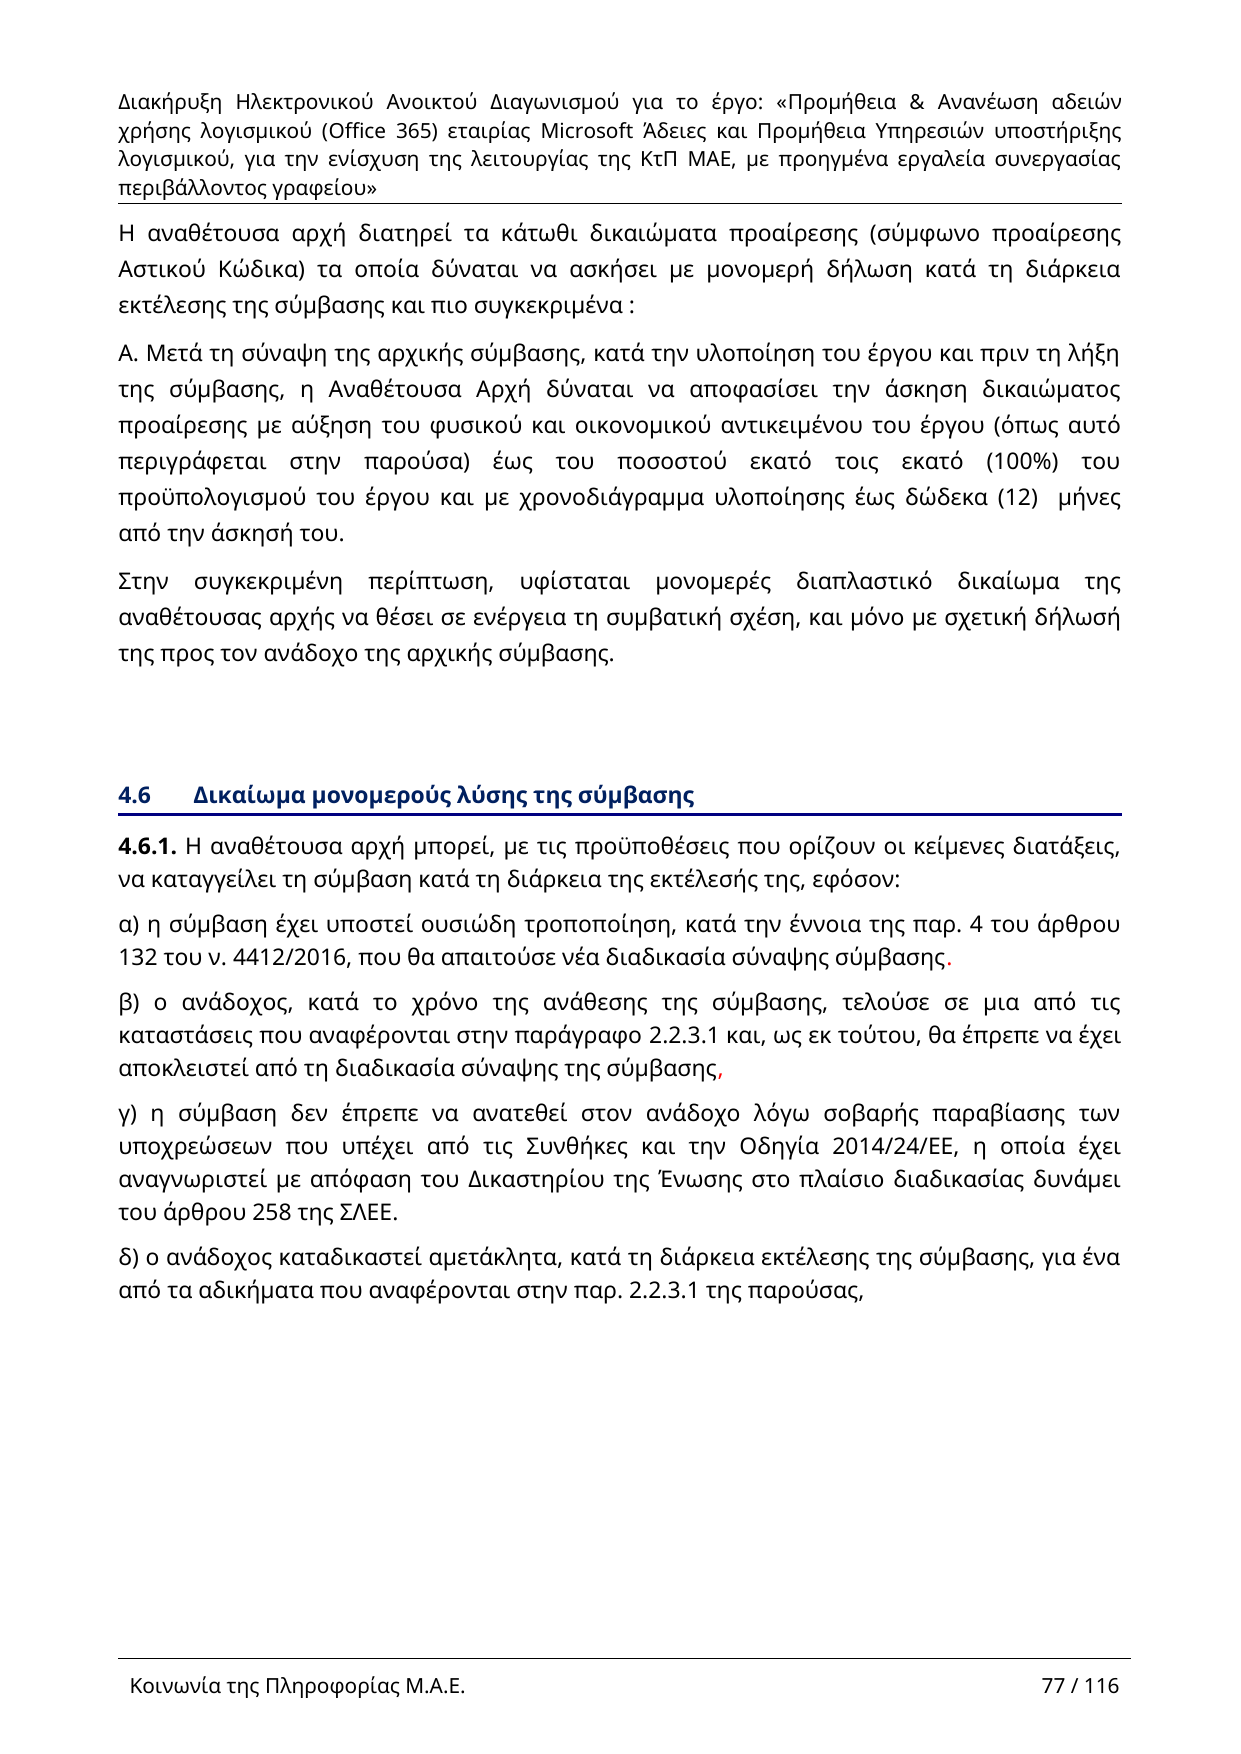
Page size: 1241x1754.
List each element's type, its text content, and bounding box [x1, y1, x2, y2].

text γ) η σύμβαση δεν έπρεπε να ανατεθεί στον ανάδοχο λόγω σοβαρής παραβίασης των υποχρεώσεων που υπέχει από τις Συνθήκες και την Οδηγία 2014/24/ΕΕ, η οποία έχει αναγνωριστεί με απόφαση του Δικαστηρίου της Ένωσης στο πλαίσιο διαδικασίας δυνάμει του άρθρου 258 της ΣΛΕΕ. [118, 1097, 1122, 1227]
text α) η σύμβαση έχει υποστεί ουσιώδη τροποποίηση, κατά την έννοια της παρ. 4 του άρθρου 132 του ν. 4412/2016, που θα απαιτούσε νέα διαδικασία σύναψης σύμβασης. [118, 908, 1122, 972]
text 4.6.1. Η αναθέτουσα αρχή μπορεί, με τις προϋποθέσεις που ορίζουν οι κείμενες διατάξεις, να καταγγείλει τη σύμβαση κατά τη διάρκεια της εκτέλεσής της, εφόσον: [118, 830, 1122, 894]
subtitle Δικαίωμα μονομερούς λύσης της σύμβασης [118, 779, 1122, 813]
text δ) ο ανάδοχος καταδικαστεί αμετάκλητα, κατά τη διάρκεια εκτέλεσης της σύμβασης, για ένα από τα αδικήματα που αναφέρονται στην παρ. 2.2.3.1 της παρούσας, [118, 1241, 1122, 1305]
text Η αναθέτουσα αρχή διατηρεί τα κάτωθι δικαιώματα προαίρεσης (σύμφωνο προαίρεσης Αστικού Κώδικα) τα οποία δύναται να ασκήσει με μονομερή δήλωση κατά τη διάρκεια εκτέλεσης της σύμβασης και πιο συγκεκριμένα : [118, 217, 1122, 320]
text Στην συγκεκριμένη περίπτωση, υφίσταται μονομερές διαπλαστικό δικαίωμα της αναθέτουσας αρχής να θέσει σε ενέργεια τη συμβατική σχέση, και μόνο με σχετική δήλωσή της προς τον ανάδοχο της αρχικής σύμβασης. [118, 565, 1122, 668]
text β) ο ανάδοχος, κατά το χρόνο της ανάθεσης της σύμβασης, τελούσε σε μια από τις καταστάσεις που αναφέρονται στην παράγραφο 2.2.3.1 και, ως εκ τούτου, θα έπρεπε να έχει αποκλειστεί από τη διαδικασία σύναψης της σύμβασης, [118, 986, 1122, 1083]
text Α. Μετά τη σύναψη της αρχικής σύμβασης, κατά την υλοποίηση του έργου και πριν τη λήξη της σύμβασης, η Αναθέτουσα Αρχή δύναται να αποφασίσει την άσκηση δικαιώματος προαίρεσης με αύξηση του φυσικού και οικονομικού αντικειμένου του έργου (όπως αυτό περιγράφεται στην παρούσα) έως του ποσοστού εκατό τοις εκατό (100%) του προϋπολογισμού του έργου και με χρονοδιάγραμμα υλοποίησης έως δώδεκα (12) μήνες από την άσκησή του. [118, 337, 1122, 548]
